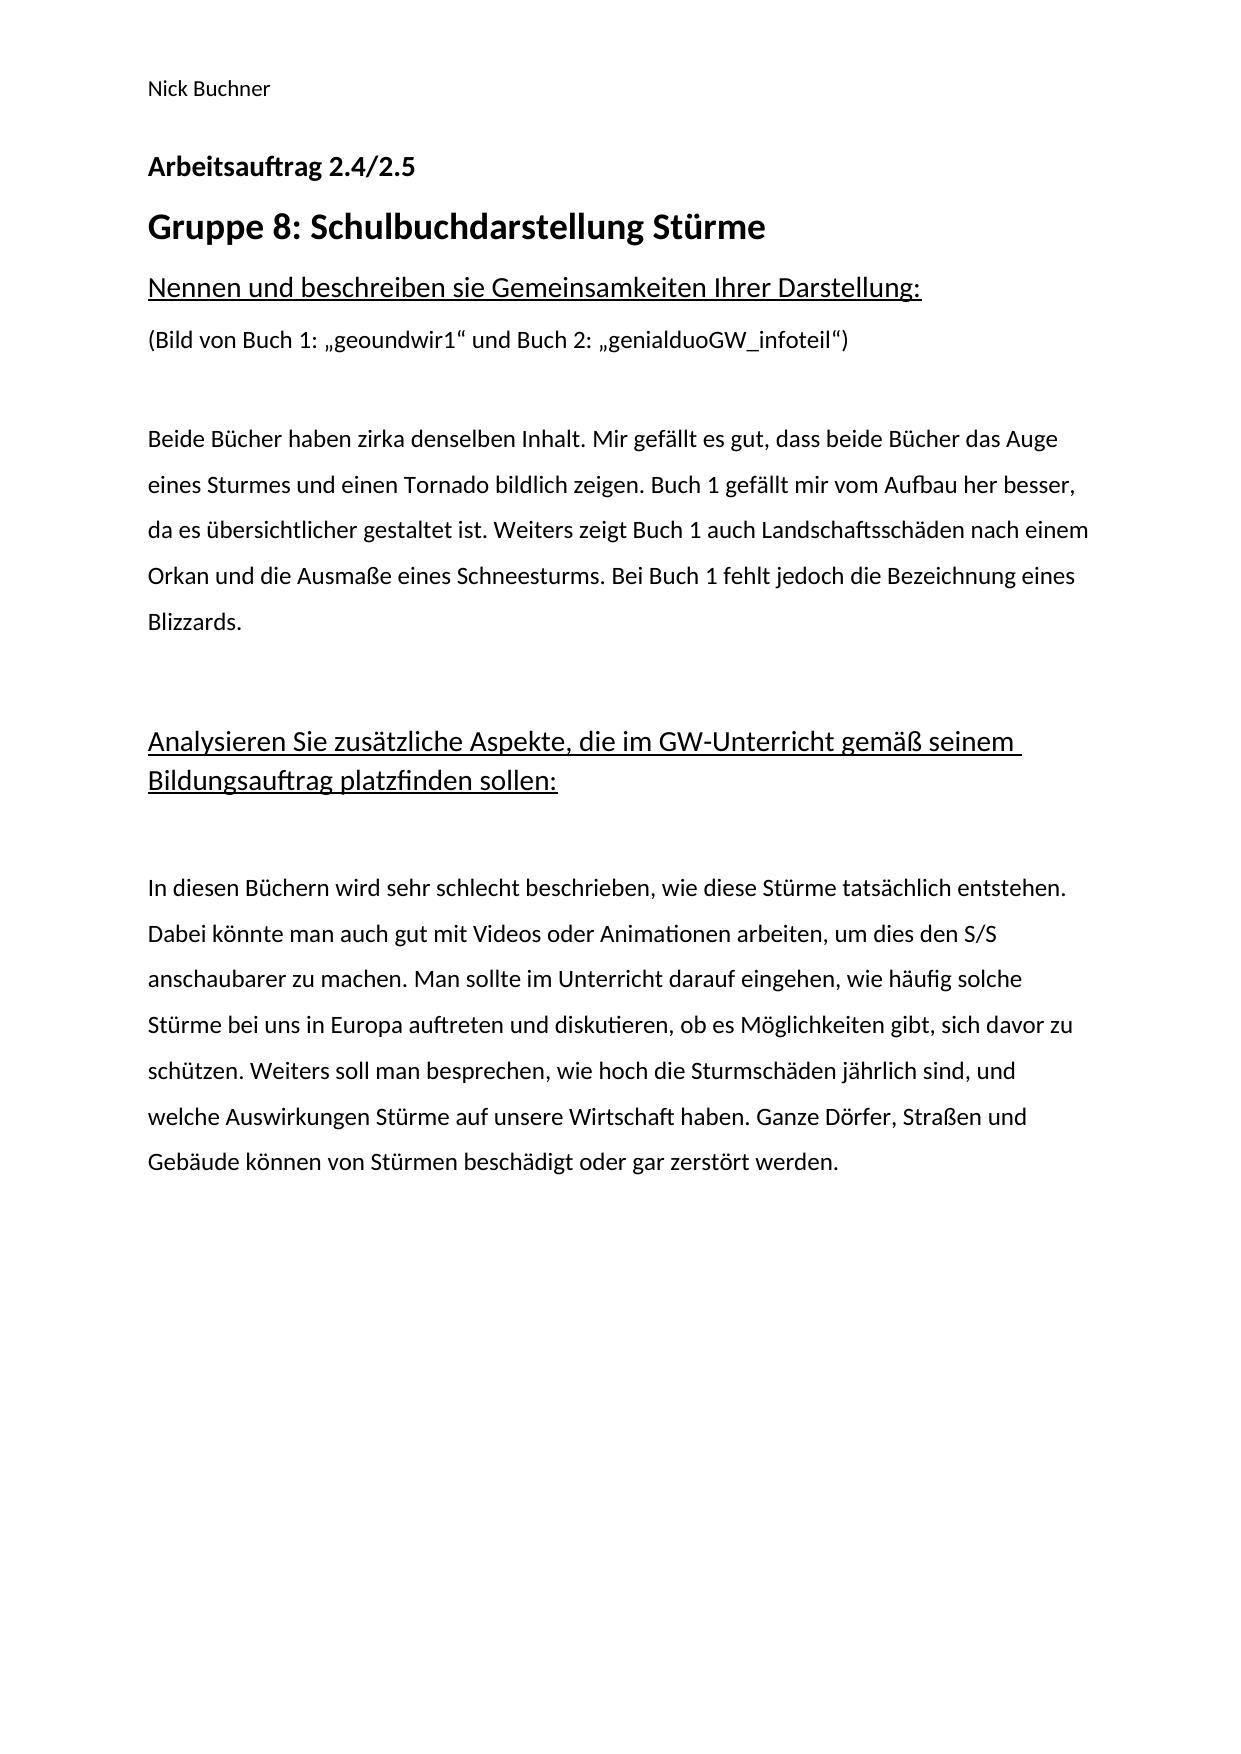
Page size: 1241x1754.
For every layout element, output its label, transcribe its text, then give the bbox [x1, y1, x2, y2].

text In diesen Büchern wird sehr schlecht beschrieben, wie diese Stürme tatsächlich entstehen. Dabei könnte man auch gut mit Videos oder Animationen arbeiten, um dies den S/S anschaubarer zu machen. Man sollte im Unterricht darauf eingehen, wie häufig solche Stürme bei uns in Europa auftreten und diskutieren, ob es Möglichkeiten gibt, sich davor zu schützen. Weiters soll man besprechen, wie hoch die Sturmschäden jährlich sind, und welche Auswirkungen Stürme auf unsere Wirtschaft haben. Ganze Dörfer, Straßen und Gebäude können von Stürmen beschädigt oder gar zerstört werden. [148, 872, 1093, 1177]
text Analysieren Sie zusätzliche Aspekte, die im GW-Unterricht gemäß seinem Bildungsauftrag platzfinden sollen: [148, 723, 1093, 798]
text Beide Bücher haben zirka denselben Inhalt. Mir gefällt es gut, dass beide Bücher das Auge eines Sturmes und einen Tornado bildlich zeigen. Buch 1 gefällt mir vom Aufbau her besser, da es übersichtlicher gestaltet ist. Weiters zeigt Buch 1 auch Landschaftsschäden nach einem Orkan und die Ausmaße eines Schneesturms. Bei Buch 1 fehlt jedoch die Bezeichnung eines Blizzards. [148, 423, 1093, 637]
text (Bild von Buch 1: „geoundwir1“ und Buch 2: „genialduoGW_infoteil“) [148, 324, 1093, 354]
text Gruppe 8: Schulbuchdarstellung Stürme [148, 203, 1093, 248]
text Nennen und beschreiben sie Gemeinsamkeiten Ihrer Darstellung: [148, 269, 1093, 304]
text Arbeitsauftrag 2.4/2.5 [148, 148, 1093, 183]
